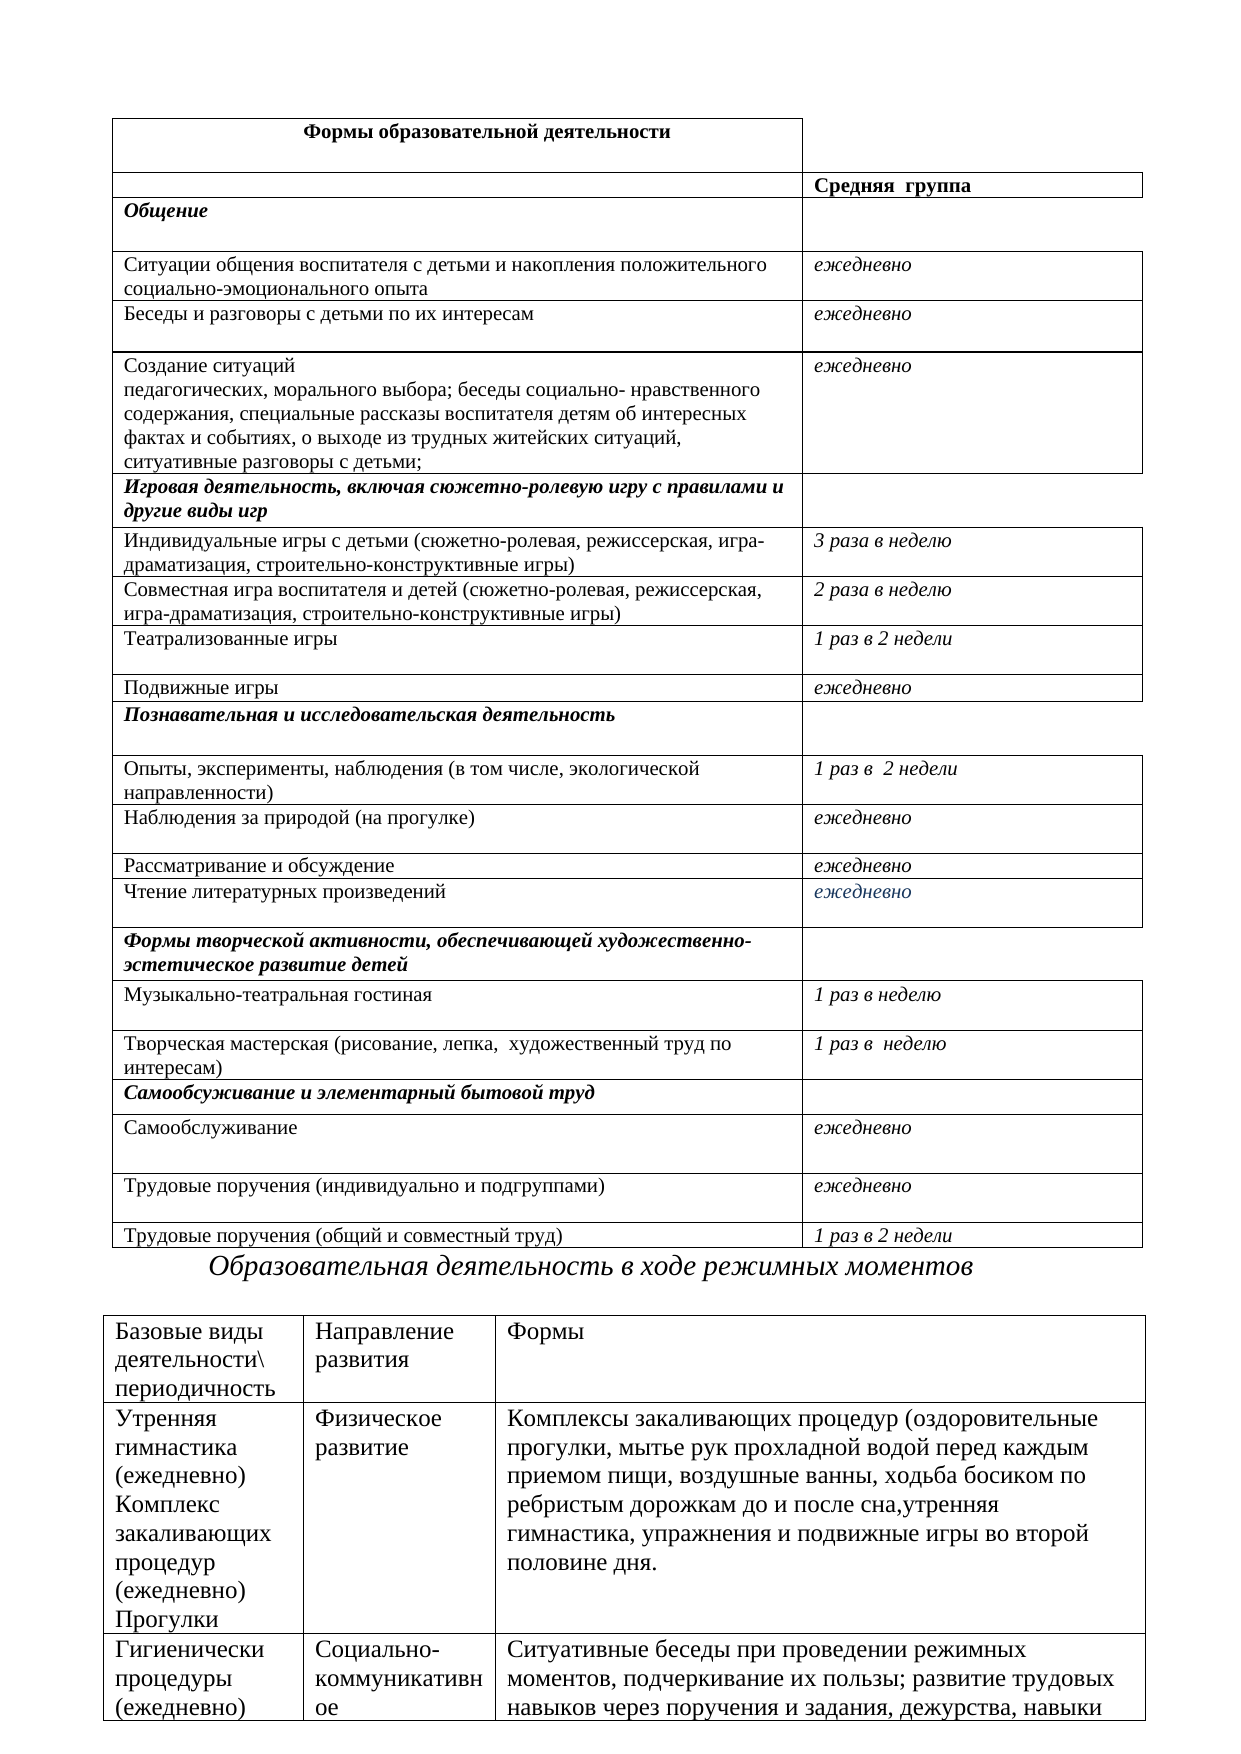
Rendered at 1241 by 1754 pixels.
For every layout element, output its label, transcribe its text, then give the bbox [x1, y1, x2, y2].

text Образовательная деятельность в ходе режимных моментов [29, 1248, 1152, 1281]
table_cell Физическое развитие [304, 1403, 495, 1633]
table_cell Творческая мастерская (рисование, лепка, художественный труд по интересам) [113, 1031, 802, 1079]
table_cell ежедневно [803, 1115, 1142, 1172]
table_cell Самообсуживание и элементарный бытовой труд [113, 1080, 802, 1114]
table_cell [104, 1634, 303, 1720]
table_cell Театрализованные игры [113, 626, 802, 674]
table_cell ежедневно [803, 353, 1142, 473]
table_cell 1 раз в неделю [803, 1031, 1142, 1079]
table_cell ежедневно [803, 675, 1142, 701]
table_cell [803, 1080, 1142, 1114]
table_cell Общение [113, 198, 802, 251]
table_cell 1 раз в неделю [803, 981, 1142, 1029]
table_cell Создание ситуаций педагогических, морального выбора; беседы социально- нравственного содержания, специальные рассказы воспитателя детям об интересных фактах и событиях, о выходе из трудных житейских ситуаций, ситуативные разговоры с детьми; [113, 353, 802, 473]
table_header Базовые виды деятельности\ периодичность [104, 1316, 303, 1402]
table_cell Ситуации общения воспитателя с детьми и накопления положительного социально-эмоционального опыта [113, 252, 802, 300]
table_cell Совместная игра воспитателя и детей (сюжетно-ролевая, режиссерская, игра-драматизация, строительно-конструктивные игры) [113, 577, 802, 625]
table_cell Формы творческой активности, обеспечивающей художественно-эстетическое развитие детей [113, 928, 802, 980]
table_cell ежедневно [803, 854, 1142, 877]
table_header Направление развития [304, 1316, 495, 1402]
table_cell 1 раз в 2 недели [803, 756, 1142, 804]
table_header Формы образовательной деятельности [113, 119, 802, 172]
table_cell Музыкально-театральная гостиная [113, 981, 802, 1029]
table_cell ежедневно [803, 301, 1142, 351]
table_header Формы [496, 1316, 1145, 1402]
table_cell Опыты, эксперименты, наблюдения (в том числе, экологической направленности) [113, 756, 802, 804]
table_cell 1 раз в 2 недели [803, 1223, 1142, 1247]
table_cell Познавательная и исследовательская деятельность [113, 702, 802, 755]
table_cell ежедневно [803, 252, 1142, 300]
table_cell Игровая деятельность, включая сюжетно-ролевую игру с правилами и другие виды игр [113, 474, 802, 527]
table_cell Трудовые поручения (индивидуально и подгруппами) [113, 1174, 802, 1222]
table_cell 1 раз в 2 недели [803, 626, 1142, 674]
table_cell 3 раза в неделю [803, 528, 1142, 576]
table_cell Утренняя гимнастика (ежедневно) Комплекс закаливающих процедур (ежедневно) Прогулки [104, 1403, 303, 1633]
table_cell Подвижные игры [113, 675, 802, 701]
table_cell Индивидуальные игры с детьми (сюжетно-ролевая, режиссерская, игра-драматизация, строительно-конструктивные игры) [113, 528, 802, 576]
table_cell Самообслуживание [113, 1115, 802, 1172]
table_cell Наблюдения за природой (на прогулке) [113, 805, 802, 852]
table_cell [304, 1634, 495, 1720]
table_cell Чтение литературных произведений [113, 879, 802, 927]
table_cell 2 раза в неделю [803, 577, 1142, 625]
table_cell Комплексы закаливающих процедур (оздоровительные прогулки, мытье рук прохладной водой перед каждым приемом пищи, воздушные ванны, ходьба босиком по ребристым дорожкам до и после сна,утренняя гимнастика, упражнения и подвижные игры во второй половине дня. [496, 1403, 1145, 1633]
table_cell ежедневно [803, 879, 1142, 927]
table_cell ежедневно [803, 805, 1142, 852]
table_cell [113, 173, 802, 197]
table_cell Трудовые поручения (общий и совместный труд) [113, 1223, 802, 1247]
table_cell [496, 1634, 1145, 1720]
table_cell ежедневно [803, 1174, 1142, 1222]
table_cell Беседы и разговоры с детьми по их интересам [113, 301, 802, 351]
table_cell Рассматривание и обсуждение [113, 854, 802, 877]
table_cell Средняя группа [803, 173, 1142, 197]
